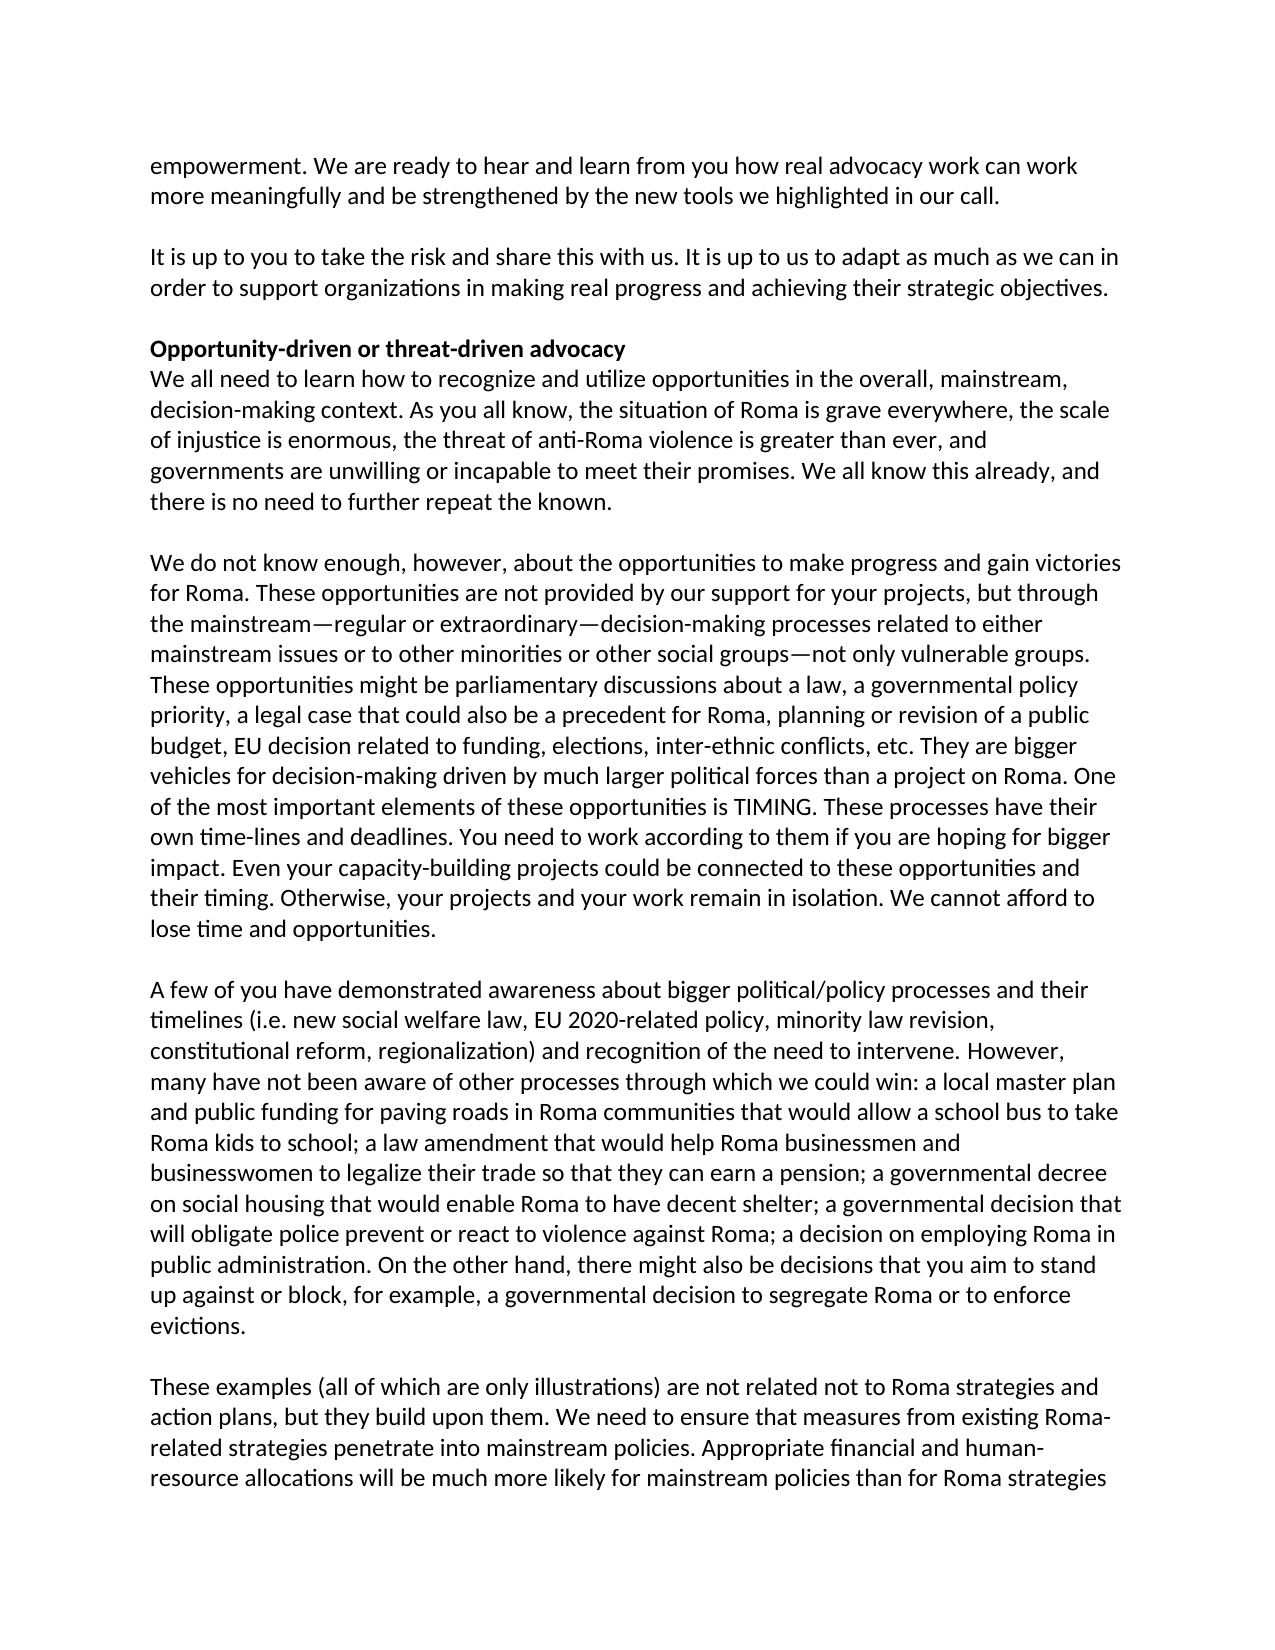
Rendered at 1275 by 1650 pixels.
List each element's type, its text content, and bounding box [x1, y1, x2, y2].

text We all need to learn how to recognize and utilize opportunities in the overall, mainstream, decision-making context. As you all know, the situation of Roma is grave everywhere, the scale of injustice is enormous, the threat of anti-Roma violence is greater than ever, and governments are unwilling or incapable to meet their promises. We all know this already, and there is no need to further repeat the known. [150, 364, 1125, 516]
text Opportunity-driven or threat-driven advocacy [150, 333, 1125, 364]
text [150, 150, 1125, 211]
text A few of you have demonstrated awareness about bigger political/policy processes and their timelines (i.e. new social welfare law, EU 2020-related policy, minority law revision, constitutional reform, regionalization) and recognition of the need to intervene. However, many have not been aware of other processes through which we could win: a local master plan and public funding for paving roads in Roma communities that would allow a school bus to take Roma kids to school; a law amendment that would help Roma businessmen and businesswomen to legalize their trade so that they can earn a pension; a governmental decree on social housing that would enable Roma to have decent shelter; a governmental decision that will obligate police prevent or react to violence against Roma; a decision on employing Roma in public administration. On the other hand, there might also be decisions that you aim to stand up against or block, for example, a governmental decision to segregate Roma or to enforce evictions. [150, 974, 1125, 1340]
text We do not know enough, however, about the opportunities to make progress and gain victories for Roma. These opportunities are not provided by our support for your projects, but through the mainstream—regular or extraordinary—decision-making processes related to either mainstream issues or to other minorities or other social groups—not only vulnerable groups. These opportunities might be parliamentary discussions about a law, a governmental policy priority, a legal case that could also be a precedent for Roma, planning or revision of a public budget, EU decision related to funding, elections, inter-ethnic conflicts, etc. They are bigger vehicles for decision-making driven by much larger political forces than a project on Roma. One of the most important elements of these opportunities is TIMING. These processes have their own time-lines and deadlines. You need to work according to them if you are hoping for bigger impact. Even your capacity-building projects could be connected to these opportunities and their timing. Otherwise, your projects and your work remain in isolation. We cannot afford to lose time and opportunities. [150, 547, 1125, 943]
text It is up to you to take the risk and share this with us. It is up to us to adapt as much as we can in order to support organizations in making real progress and achieving their strategic objectives. [150, 242, 1125, 303]
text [150, 1371, 1125, 1493]
